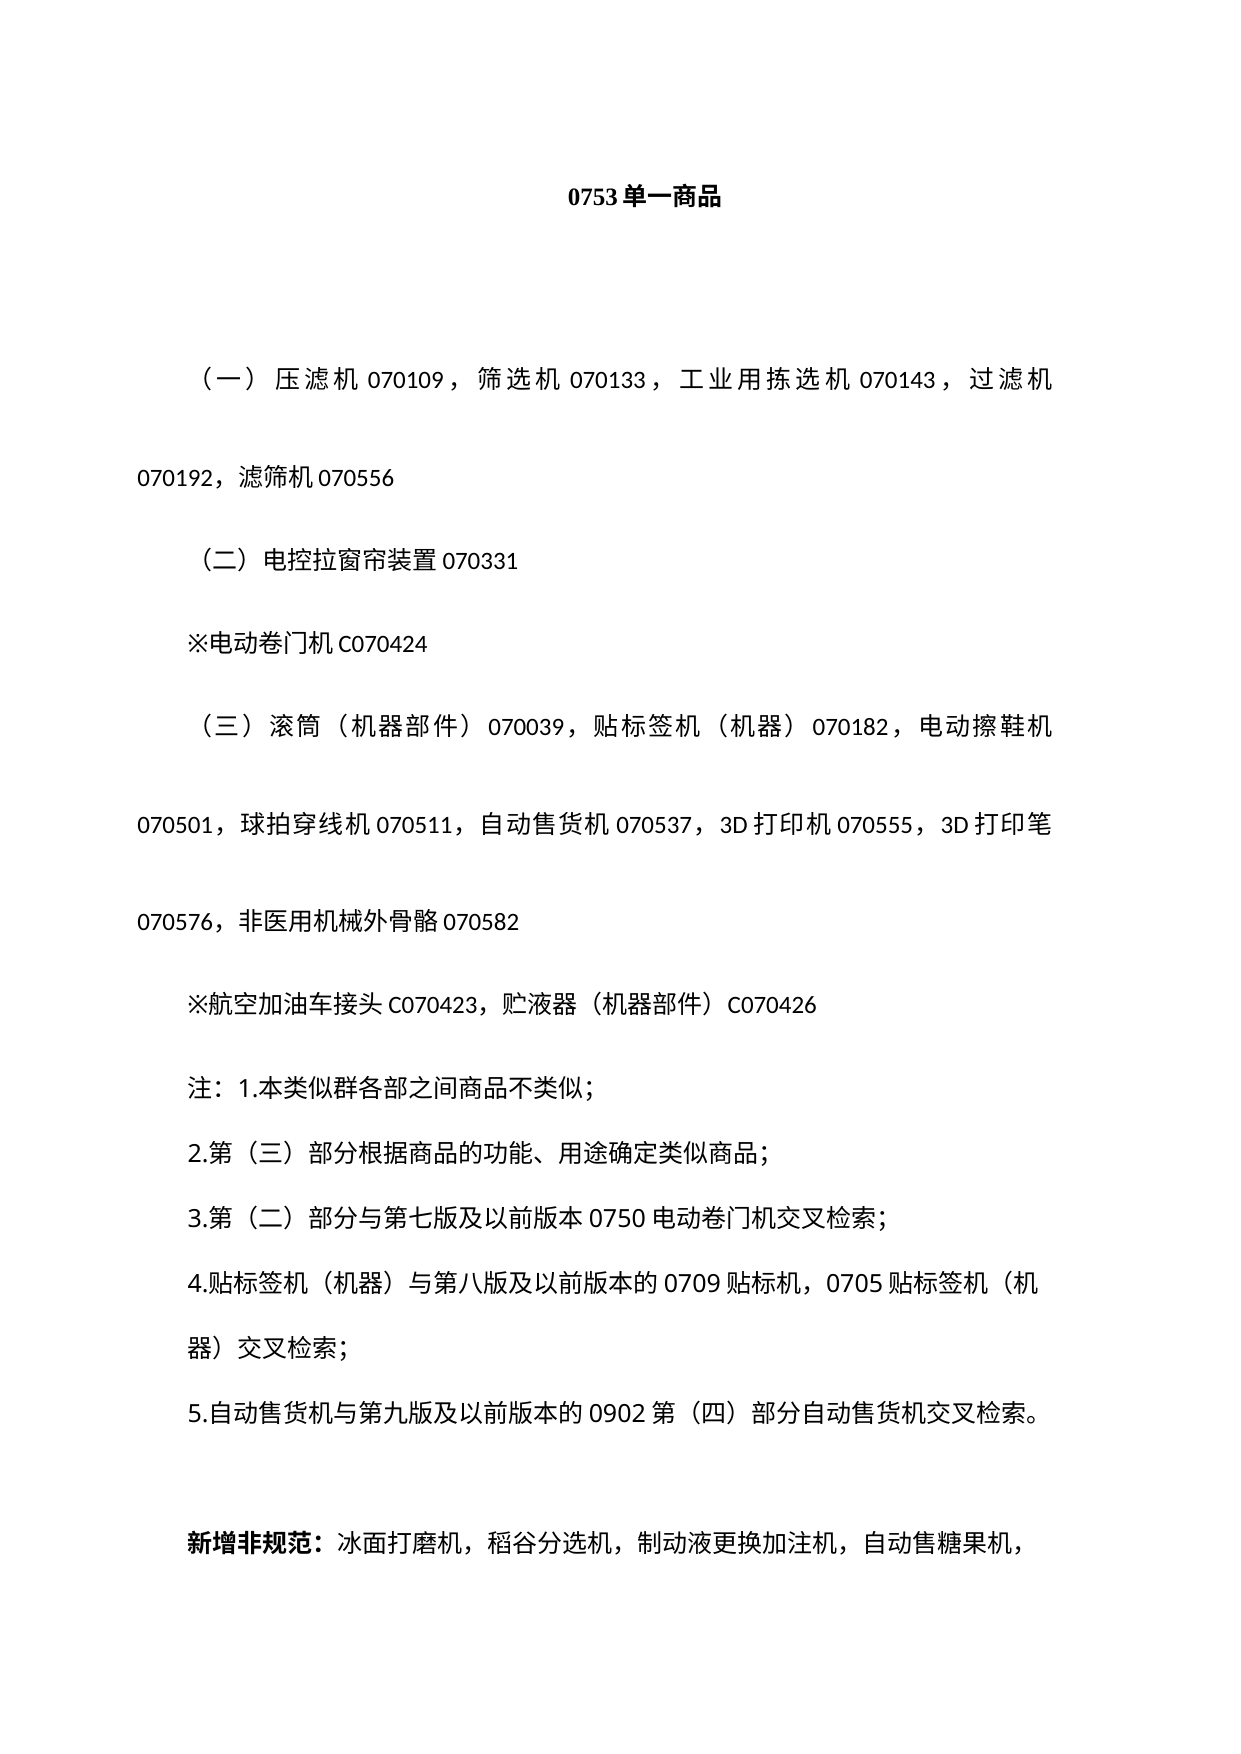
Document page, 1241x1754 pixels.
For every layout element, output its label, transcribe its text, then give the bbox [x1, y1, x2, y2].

text （一）压滤机070109，筛选机070133，工业用拣选机070143，过滤机070192，滤筛机070556 [137, 346, 1053, 508]
text 3.第（二）部分与第七版及以前版本0750电动卷门机交叉检索； [187, 1184, 1053, 1249]
text 4.贴标签机（机器）与第八版及以前版本的0709贴标机，0705贴标签机（机器）交叉检索； [187, 1249, 1053, 1379]
text （二）电控拉窗帘装置070331 [137, 526, 1053, 591]
text 5.自动售货机与第九版及以前版本的0902第（四）部分自动售货机交叉检索。 [187, 1379, 1053, 1444]
text ※电动卷门机C070424 [137, 609, 1053, 674]
text （三）滚筒（机器部件）070039，贴标签机（机器）070182，电动擦鞋机070501，球拍穿线机070511，自动售货机070537，3D打印机070555，3D打印笔070576，非医用机械外骨骼070582 [137, 692, 1053, 952]
subtitle 0753单一商品 [187, 162, 1053, 227]
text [187, 1509, 1053, 1574]
text 2.第（三）部分根据商品的功能、用途确定类似商品； [187, 1119, 1053, 1184]
text ※航空加油车接头C070423，贮液器（机器部件）C070426 [137, 971, 1053, 1036]
text 注：1.本类似群各部之间商品不类似； [187, 1054, 1053, 1119]
